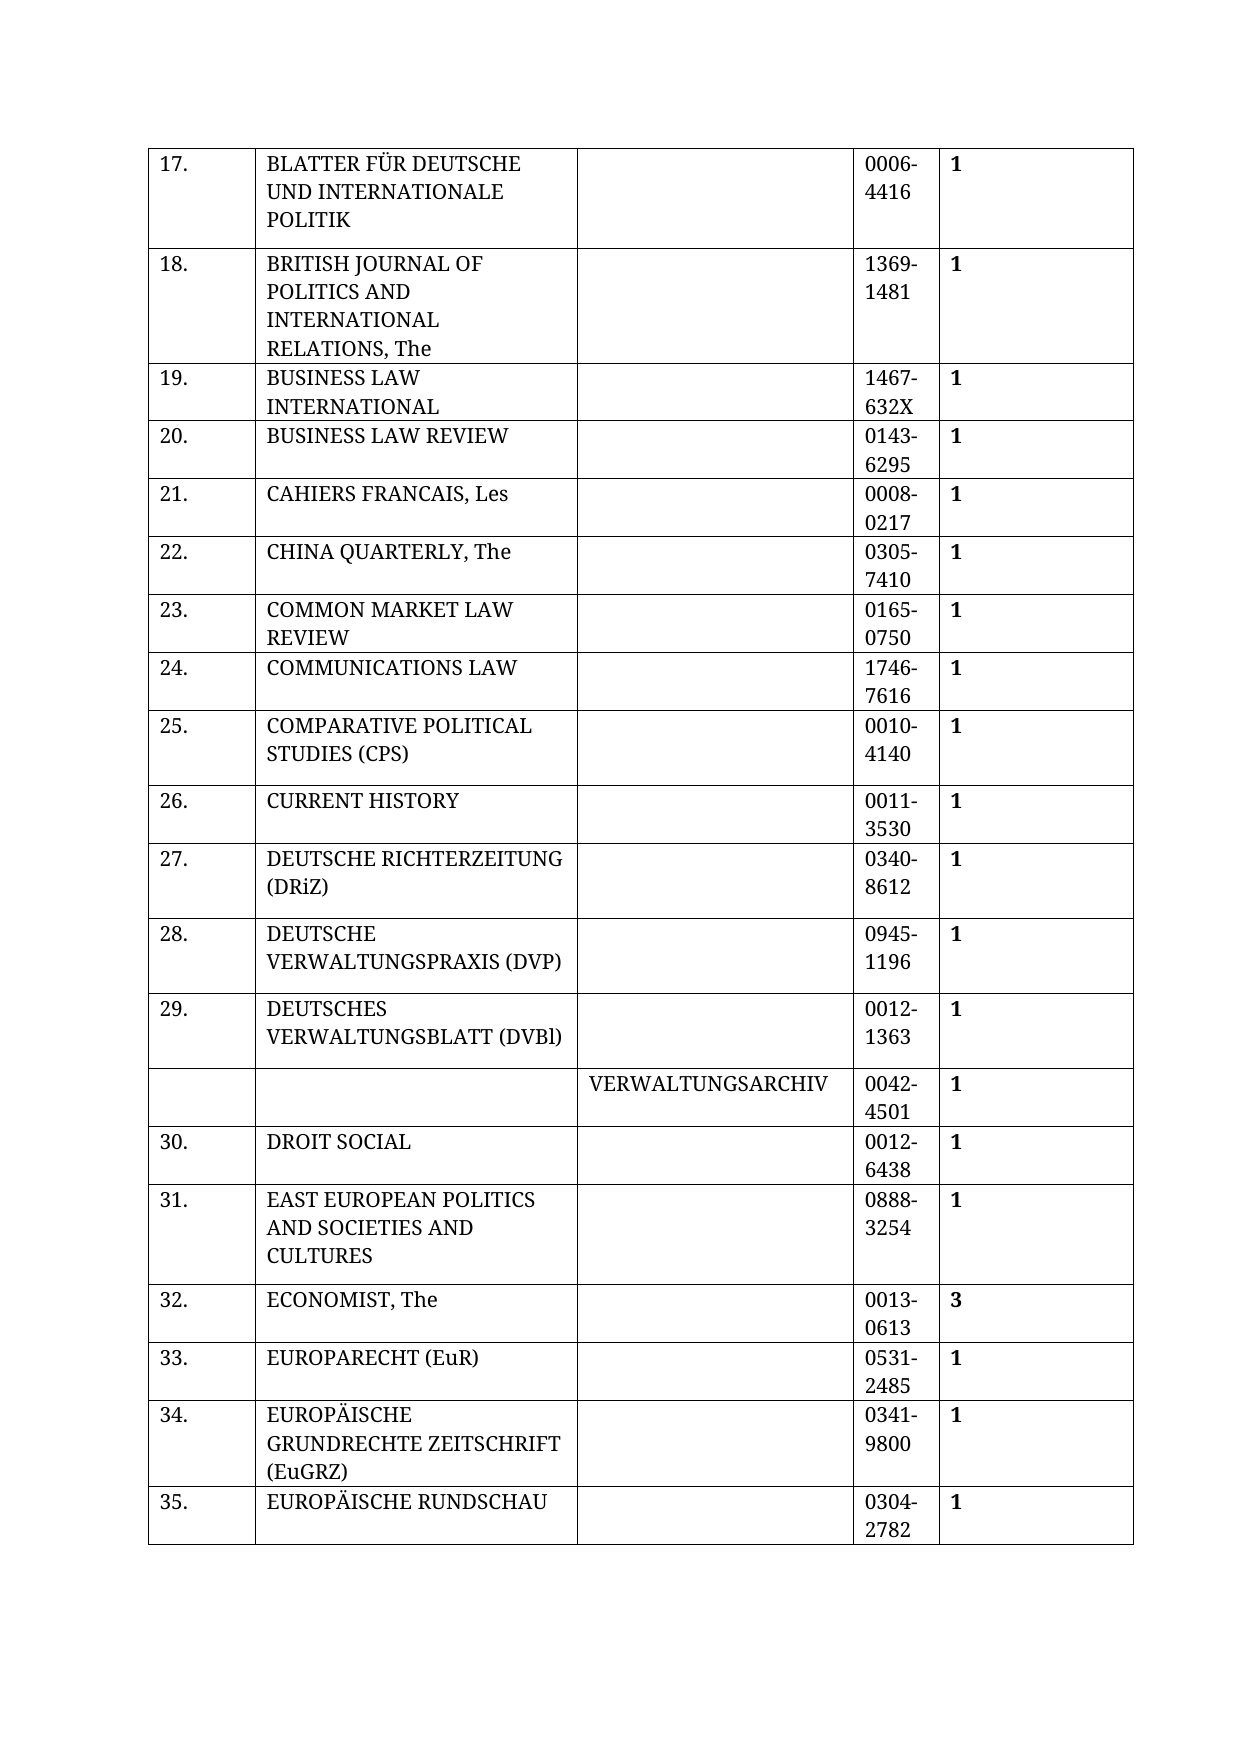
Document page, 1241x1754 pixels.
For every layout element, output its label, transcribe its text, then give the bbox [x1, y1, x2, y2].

table_cell [578, 653, 853, 710]
table_cell 1 [940, 421, 1133, 478]
table_cell EUROPARECHT (EuR) [256, 1343, 577, 1399]
table_cell 0012-1363 [854, 994, 939, 1068]
table_cell [256, 1069, 577, 1126]
table_cell EUROPÄISCHE RUNDSCHAU [256, 1487, 577, 1544]
table_cell 22. [149, 537, 255, 594]
table_cell 23. [149, 595, 255, 652]
table_cell [578, 479, 853, 536]
table_cell 1 [940, 364, 1133, 420]
table_cell [578, 844, 853, 918]
table_cell 0305-7410 [854, 537, 939, 594]
table_cell COMPARATIVE POLITICAL STUDIES (CPS) [256, 711, 577, 785]
table_cell [578, 1487, 853, 1544]
table_cell 1 [940, 1185, 1133, 1284]
table_cell 0945-1196 [854, 919, 939, 993]
table_cell [578, 1343, 853, 1399]
table_cell BUSINESS LAW INTERNATIONAL [256, 364, 577, 420]
table_cell 1 [940, 595, 1133, 652]
table_cell BRITISH JOURNAL OF POLITICS AND INTERNATIONAL RELATIONS, The [256, 249, 577, 362]
table_cell COMMUNICATIONS LAW [256, 653, 577, 710]
table_cell [578, 249, 853, 362]
table_cell BLATTER FÜR DEUTSCHE UND INTERNATIONALE POLITIK [256, 149, 577, 248]
table_cell BUSINESS LAW REVIEW [256, 421, 577, 478]
table_cell 19. [149, 364, 255, 420]
table_cell 27. [149, 844, 255, 918]
table_cell 31. [149, 1185, 255, 1284]
table_cell 0011-3530 [854, 786, 939, 843]
table_cell CURRENT HISTORY [256, 786, 577, 843]
table_cell 18. [149, 249, 255, 362]
table_cell [578, 1285, 853, 1342]
table_cell VERWALTUNGSARCHIV [578, 1069, 853, 1126]
table_cell 1 [940, 1127, 1133, 1184]
table_cell 1467-632X [854, 364, 939, 420]
table_cell 0042-4501 [854, 1069, 939, 1126]
table_cell CHINA QUARTERLY, The [256, 537, 577, 594]
table_cell 1 [940, 249, 1133, 362]
table_cell [578, 786, 853, 843]
table_cell 0143-6295 [854, 421, 939, 478]
table_cell [578, 364, 853, 420]
table_cell DEUTSCHES VERWALTUNGSBLATT (DVBl) [256, 994, 577, 1068]
table_cell [578, 1401, 853, 1486]
table_cell 30. [149, 1127, 255, 1184]
table_cell [578, 421, 853, 478]
table_cell 0304-2782 [854, 1487, 939, 1544]
table_cell [578, 919, 853, 993]
table_cell [578, 595, 853, 652]
table_cell DROIT SOCIAL [256, 1127, 577, 1184]
table_cell CAHIERS FRANCAIS, Les [256, 479, 577, 536]
table_cell [578, 537, 853, 594]
table_cell 0013-0613 [854, 1285, 939, 1342]
table_cell EAST EUROPEAN POLITICS AND SOCIETIES AND CULTURES [256, 1185, 577, 1284]
table_cell 0341-9800 [854, 1401, 939, 1486]
table_cell DEUTSCHE RICHTERZEITUNG (DRiZ) [256, 844, 577, 918]
table_cell 24. [149, 653, 255, 710]
table_cell EUROPÄISCHE GRUNDRECHTE ZEITSCHRIFT (EuGRZ) [256, 1401, 577, 1486]
table_cell 21. [149, 479, 255, 536]
table_cell 0165-0750 [854, 595, 939, 652]
table_cell 1 [940, 919, 1133, 993]
table_cell 33. [149, 1343, 255, 1399]
table_cell 0340-8612 [854, 844, 939, 918]
table_cell COMMON MARKET LAW REVIEW [256, 595, 577, 652]
table_cell 0010-4140 [854, 711, 939, 785]
table_cell 1 [940, 1343, 1133, 1399]
table_cell 1369-1481 [854, 249, 939, 362]
table_cell DEUTSCHE VERWALTUNGSPRAXIS (DVP) [256, 919, 577, 993]
table_cell 0888-3254 [854, 1185, 939, 1284]
table_cell 1 [940, 786, 1133, 843]
table_cell 1 [940, 149, 1133, 248]
table_cell 1 [940, 994, 1133, 1068]
table_cell [578, 1185, 853, 1284]
table_cell 1 [940, 653, 1133, 710]
table_cell 1 [940, 1069, 1133, 1126]
table_cell 25. [149, 711, 255, 785]
table_cell 34. [149, 1401, 255, 1486]
table_cell 32. [149, 1285, 255, 1342]
table_cell 1 [940, 844, 1133, 918]
table_cell 17. [149, 149, 255, 248]
table_cell 35. [149, 1487, 255, 1544]
table_cell 3 [940, 1285, 1133, 1342]
table_cell [578, 1127, 853, 1184]
table_cell [578, 711, 853, 785]
table_cell [578, 994, 853, 1068]
table_cell 26. [149, 786, 255, 843]
table_cell 1 [940, 537, 1133, 594]
table_cell 20. [149, 421, 255, 478]
table_cell 29. [149, 994, 255, 1068]
table_cell 1 [940, 1401, 1133, 1486]
table_cell 0006-4416 [854, 149, 939, 248]
table_cell [149, 1069, 255, 1126]
table_cell 0008-0217 [854, 479, 939, 536]
table_cell 28. [149, 919, 255, 993]
table_cell 0012-6438 [854, 1127, 939, 1184]
table_cell 1 [940, 711, 1133, 785]
table_cell 0531-2485 [854, 1343, 939, 1399]
table_cell 1746-7616 [854, 653, 939, 710]
table_cell [578, 149, 853, 248]
table_cell 1 [940, 1487, 1133, 1544]
table_cell ECONOMIST, The [256, 1285, 577, 1342]
table_cell 1 [940, 479, 1133, 536]
